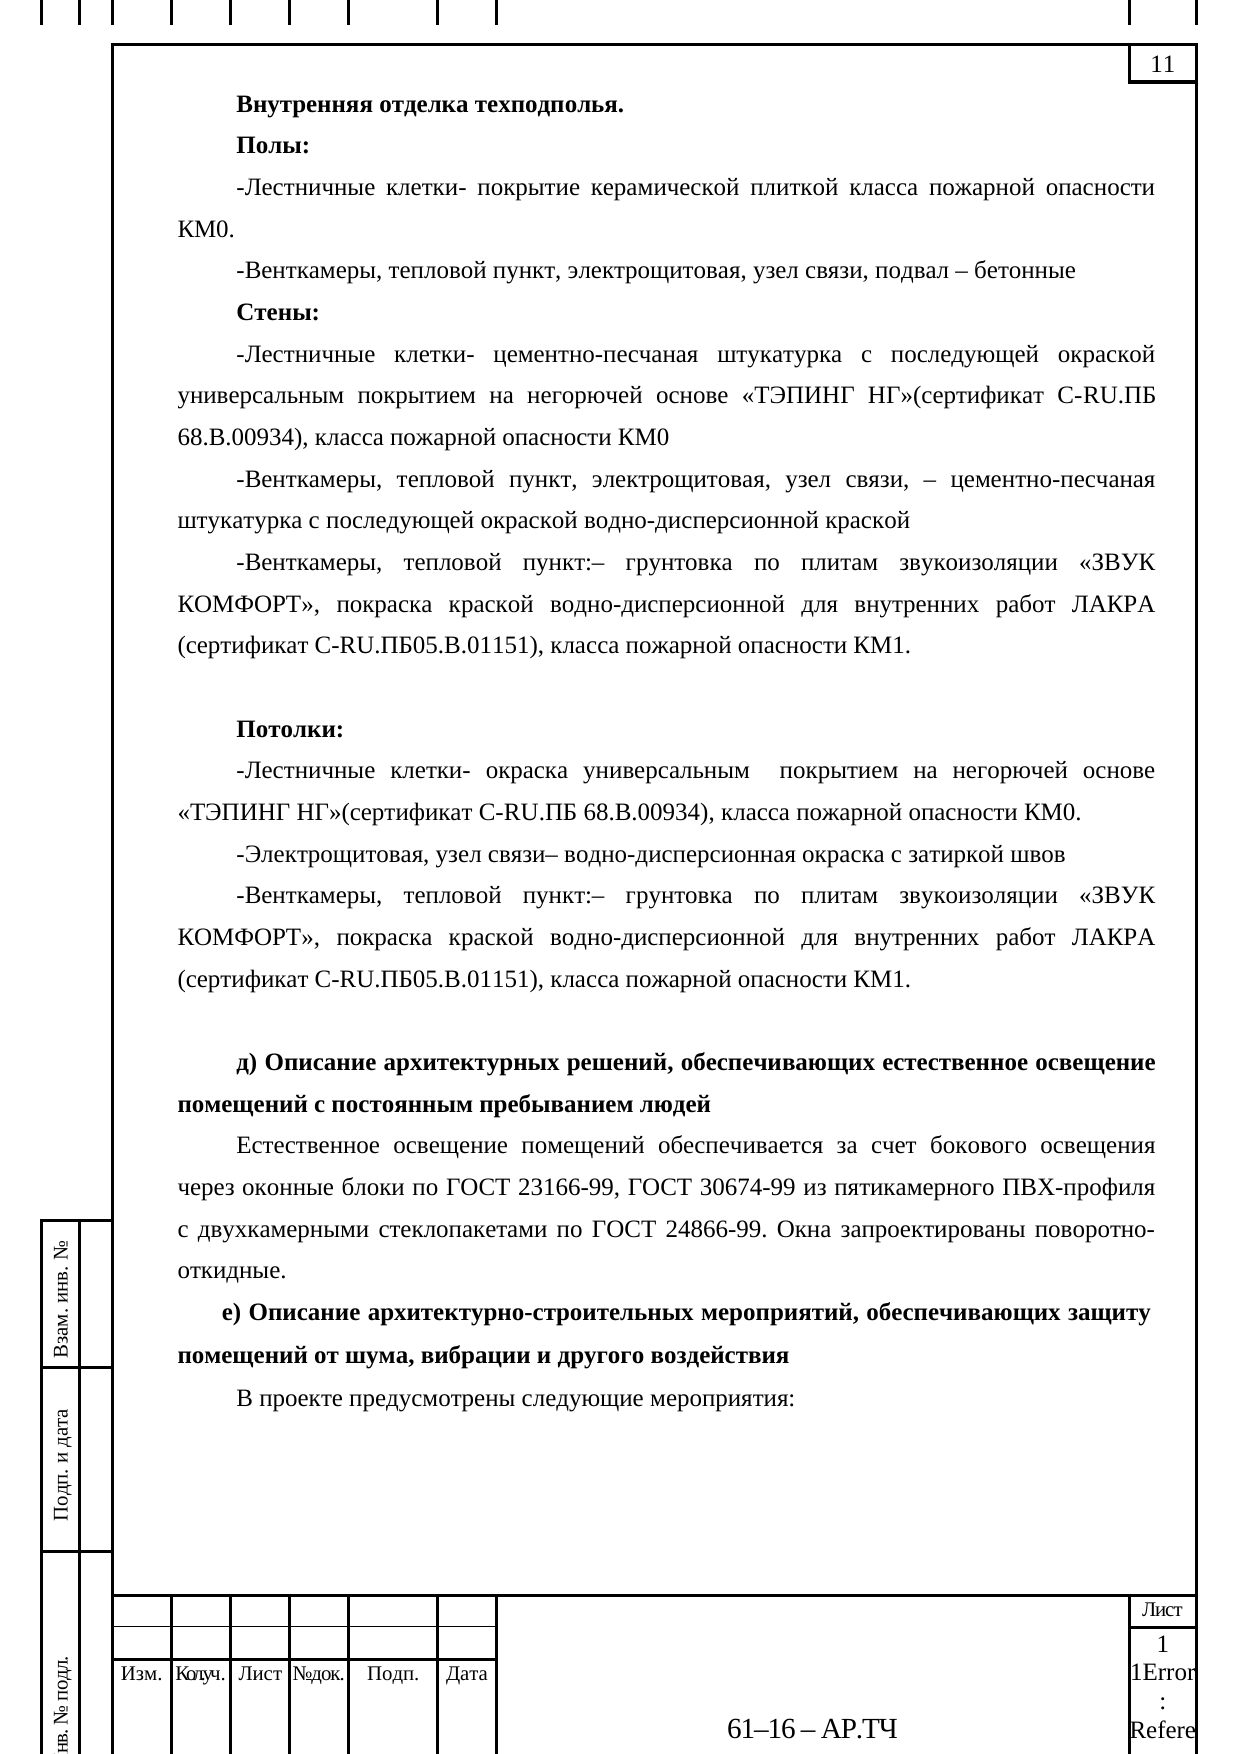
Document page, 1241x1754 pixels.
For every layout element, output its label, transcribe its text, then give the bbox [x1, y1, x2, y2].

text -Венткамеры, тепловой пункт, электрощитовая, узел связи, – цементно-песчаная штукатурка с последующей окраской водно-дисперсионной краской [177, 464, 1156, 534]
text -Электрощитовая, узел связи– водно-дисперсионная окраска с затиркой швов [177, 839, 1156, 867]
text Потолки: [177, 714, 1156, 742]
text д) Описание архитектурных решений, обеспечивающих естественное освещение помещений с постоянным пребыванием людей [177, 1047, 1156, 1117]
text Внутренняя отделка техподполья. [177, 89, 1156, 117]
list Естественное освещение помещений обеспечивается за счет бокового освещения через оконные блоки по ГОСТ 23166-99, ГОСТ 30674-99 из пятикамерного ПВХ-профиля с двухкамерными стеклопакетами по ГОСТ 24866-99. Окна запроектированы поворотно-откидные. [177, 1130, 1156, 1284]
text -Венткамеры, тепловой пункт:– грунтовка по плитам звукоизоляции «ЗВУК КОМФОРТ», покраска краской водно-дисперсионной для внутренних работ ЛАКРА (сертификат С-RU.ПБ05.В.01151), класса пожарной опасности КМ1. [177, 547, 1156, 659]
text -Венткамеры, тепловой пункт:– грунтовка по плитам звукоизоляции «ЗВУК КОМФОРТ», покраска краской водно-дисперсионной для внутренних работ ЛАКРА (сертификат С-RU.ПБ05.В.01151), класса пожарной опасности КМ1. [177, 880, 1156, 992]
text В проекте предусмотрены следующие мероприятия: [177, 1383, 1156, 1412]
text Стены: [177, 297, 1156, 326]
text -Венткамеры, тепловой пункт, электрощитовая, узел связи, подвал – бетонные [177, 255, 1156, 284]
text -Лестничные клетки- покрытие керамической плиткой класса пожарной опасности КМ0. [177, 172, 1156, 242]
text Полы: [177, 130, 1156, 159]
text -Лестничные клетки- цементно-песчаная штукатурка с последующей окраской универсальным покрытием на негорючей основе «ТЭПИНГ НГ»(сертификат С-RU.ПБ 68.В.00934), класса пожарной опасности КМ0 [177, 339, 1156, 451]
list е) Описание архитектурно-строительных мероприятий, обеспечивающих защиту помещений от шума, вибрации и другого воздействия [177, 1297, 1152, 1369]
text -Лестничные клетки- окраска универсальным покрытием на негорючей основе «ТЭПИНГ НГ»(сертификат С-RU.ПБ 68.В.00934), класса пожарной опасности КМ0. [177, 755, 1156, 826]
